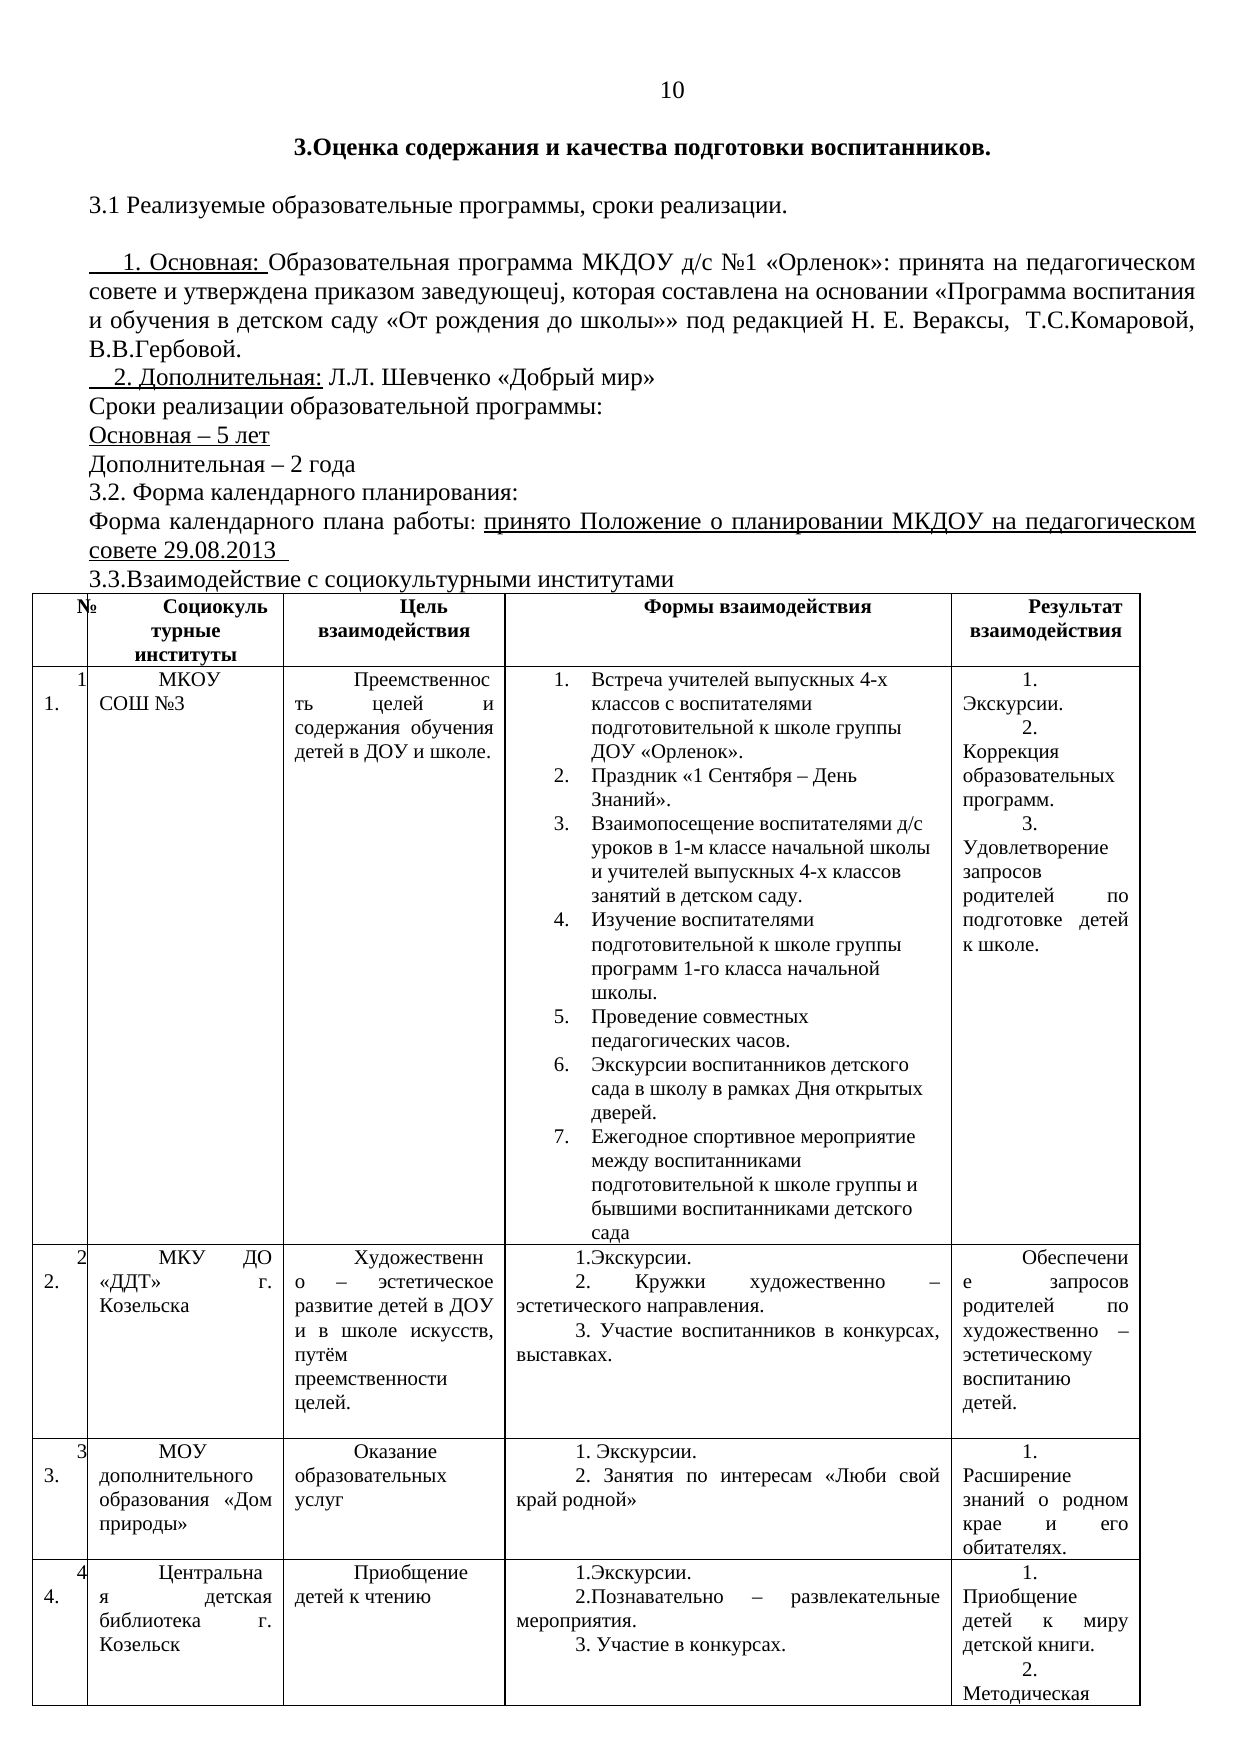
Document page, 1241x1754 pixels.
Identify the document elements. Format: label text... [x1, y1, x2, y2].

text Сроки реализации образовательной программы: [89, 391, 1196, 420]
table_cell Обеспечение запросов родителей по художественно – эстетическому воспитанию детей. [952, 1245, 1139, 1438]
text 1. Основная: Образовательная программа МКДОУ д/с №1 «Орленок»: принята на педагогическом совете и утверждена приказом заведующеuj, которая составлена на основании «Программа воспитания и обучения в детском саду «От рождения до школы»» под редакцией Н. Е. Вераксы, Т.С.Комаровой, В.В.Гербовой. [89, 247, 1196, 362]
table_cell 11. [33, 667, 87, 1244]
text 3.1 Реализуемые образовательные программы, сроки реализации. [89, 190, 1196, 219]
table_cell 1. Экскурсии. 2. Коррекция образовательных программ. 3. Удовлетворение запросов родителей по подготовке детей к школе. [952, 667, 1139, 1244]
table_cell 1. Расширение знаний о родном крае и его обитателях. [952, 1439, 1139, 1559]
table_cell Художественно – эстетическое развитие детей в ДОУ и в школе искусств, путём преемственности целей. [284, 1245, 504, 1438]
text 3.2. Форма календарного планирования: [89, 477, 1196, 506]
table_cell Преемственность целей и содержания обучения детей в ДОУ и школе. [284, 667, 504, 1244]
table_cell 44. [33, 1560, 87, 1704]
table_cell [952, 1560, 1139, 1704]
table_cell МКОУ СОШ №3 [88, 667, 283, 1244]
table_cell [88, 1560, 283, 1704]
table_header Формы взаимодействия [506, 594, 951, 666]
text 3.3.Взаимодействие с социокультурными институтами [89, 564, 1196, 592]
table_header Социокультурные институты [88, 594, 283, 666]
text Дополнительная – 2 года [89, 449, 1196, 477]
table_cell Встреча учителей выпускных 4-х классов с воспитателями подготовительной к школе группы ДОУ «Орленок». Праздник «1 Сентября – День Знаний». Взаимопосещение воспитателями д/с уроков в 1-м классе начальной школы и учителей выпускных 4-х классов занятий в детском саду. Изучение воспитателями подготовительной к школе группы программ 1-го класса начальной школы. Проведение совместных педагогических часов. Экскурсии воспитанников детского сада в школу в рамках Дня открытых дверей. Ежегодное спортивное мероприятие между воспитанниками подготовительной к школе группы и бывшими воспитанниками детского сада [506, 667, 951, 1244]
table_cell Оказание образовательных услуг [284, 1439, 504, 1559]
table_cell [284, 1560, 504, 1704]
table_cell 1.Экскурсии. 2. Кружки художественно – эстетического направления. 3. Участие воспитанников в конкурсах, выставках. [506, 1245, 951, 1438]
text Форма календарного плана работы: принято Положение о планировании МКДОУ на педагогическом совете 29.08.2013 [89, 506, 1196, 564]
table_cell МОУ дополнительного образования «Дом природы» [88, 1439, 283, 1559]
table_cell МКУ ДО «ДДТ» г. Козельска [88, 1245, 283, 1438]
text Основная – 5 лет [89, 420, 1196, 449]
table_header № [33, 594, 87, 666]
table_header Цель взаимодействия [284, 594, 504, 666]
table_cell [506, 1560, 951, 1704]
table_cell 33. [33, 1439, 87, 1559]
text 2. Дополнительная: Л.Л. Шевченко «Добрый мир» [89, 362, 1196, 391]
table_cell 1. Экскурсии. 2. Занятия по интересам «Люби свой край родной» [506, 1439, 951, 1559]
table_header Результат взаимодействия [952, 594, 1139, 666]
text 3.Оценка содержания и качества подготовки воспитанников. [89, 132, 1196, 161]
table_cell 22. [33, 1245, 87, 1438]
